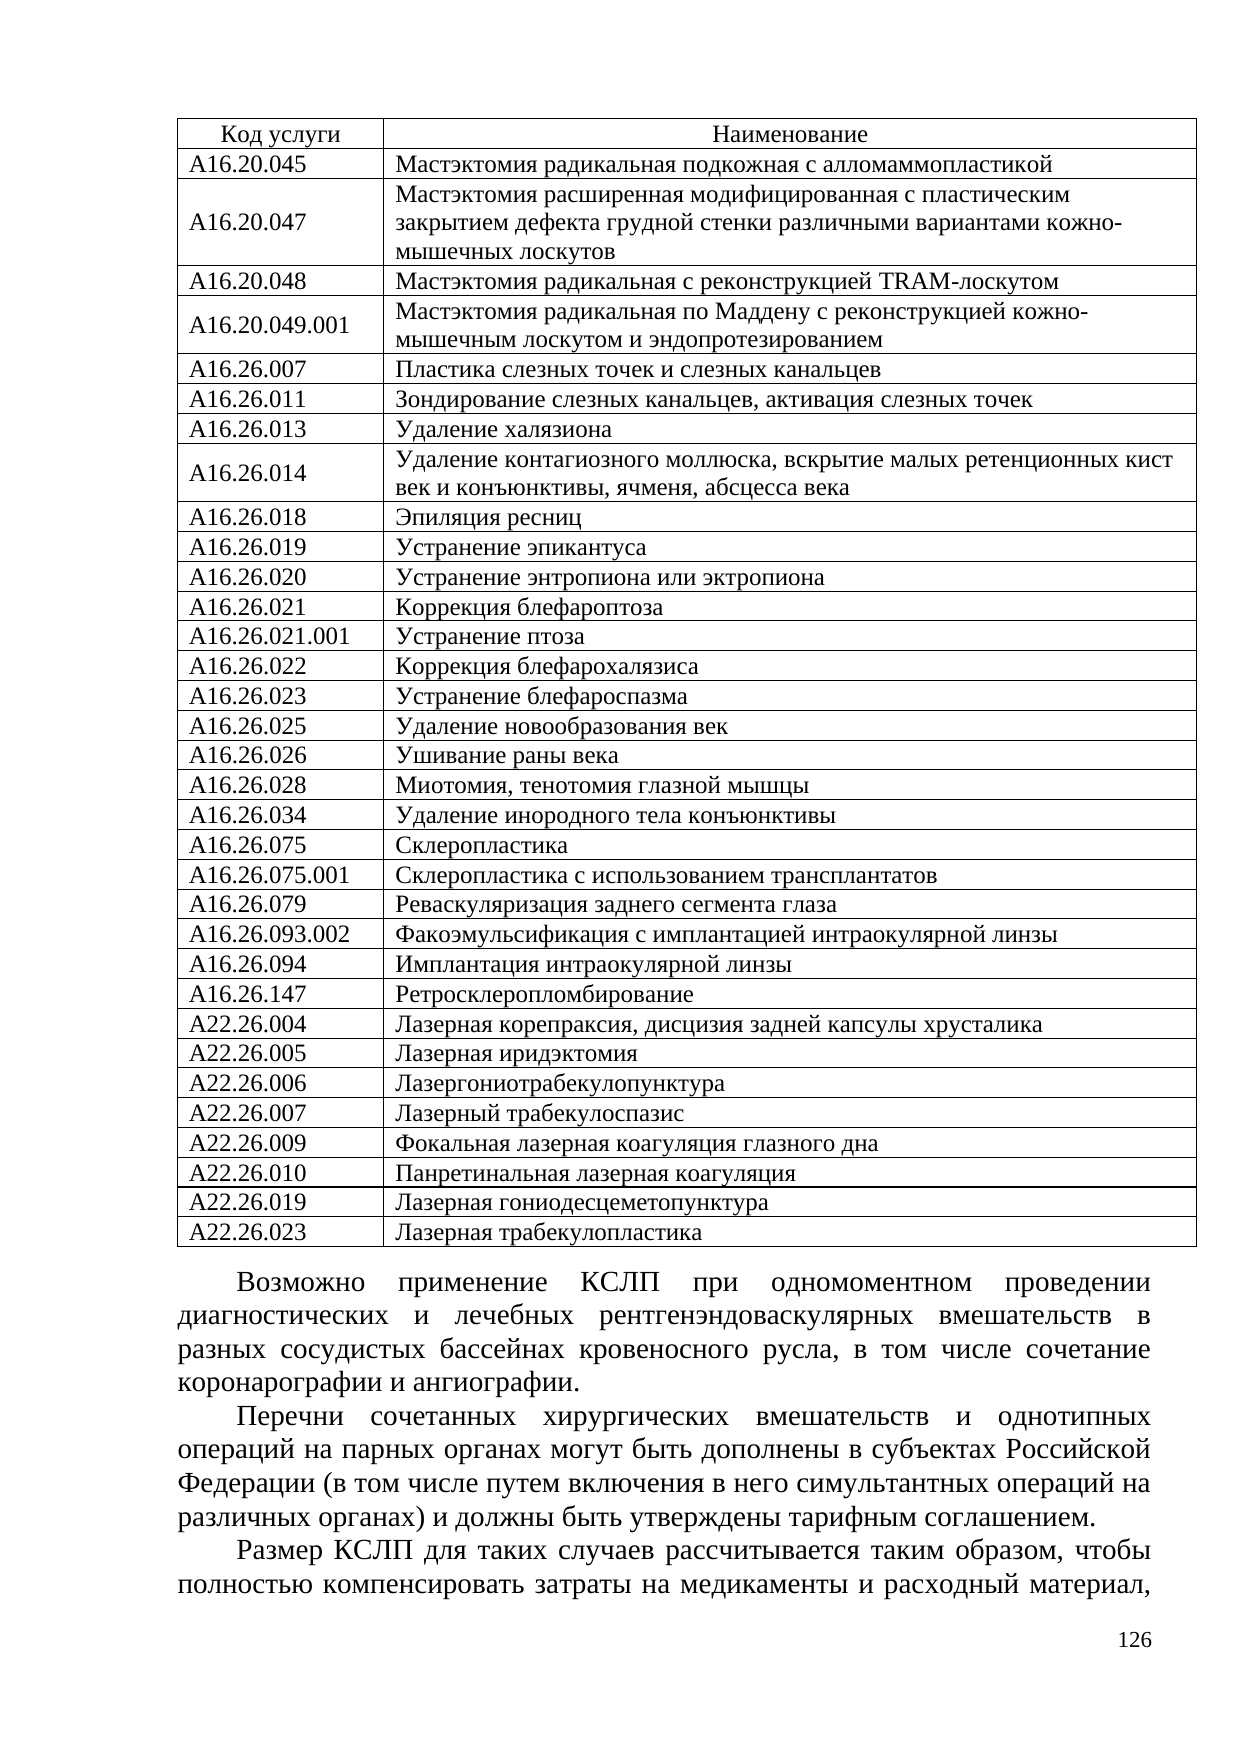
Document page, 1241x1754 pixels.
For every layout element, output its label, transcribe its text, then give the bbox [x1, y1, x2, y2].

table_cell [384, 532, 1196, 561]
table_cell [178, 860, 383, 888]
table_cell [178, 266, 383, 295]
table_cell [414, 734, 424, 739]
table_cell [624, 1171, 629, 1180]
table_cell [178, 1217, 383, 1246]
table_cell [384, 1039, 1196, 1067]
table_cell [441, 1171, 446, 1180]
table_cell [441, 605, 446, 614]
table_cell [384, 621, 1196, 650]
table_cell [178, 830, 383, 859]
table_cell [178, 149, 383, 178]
text Перечни сочетанных хирургических вмешательств и однотипных операций на парных органах могут быть дополнены в субъектах Российской Федерации (в том числе путем включения в него симультантных операций на различных органах) и должны быть утверждены тарифным соглашением. [177, 1398, 1152, 1532]
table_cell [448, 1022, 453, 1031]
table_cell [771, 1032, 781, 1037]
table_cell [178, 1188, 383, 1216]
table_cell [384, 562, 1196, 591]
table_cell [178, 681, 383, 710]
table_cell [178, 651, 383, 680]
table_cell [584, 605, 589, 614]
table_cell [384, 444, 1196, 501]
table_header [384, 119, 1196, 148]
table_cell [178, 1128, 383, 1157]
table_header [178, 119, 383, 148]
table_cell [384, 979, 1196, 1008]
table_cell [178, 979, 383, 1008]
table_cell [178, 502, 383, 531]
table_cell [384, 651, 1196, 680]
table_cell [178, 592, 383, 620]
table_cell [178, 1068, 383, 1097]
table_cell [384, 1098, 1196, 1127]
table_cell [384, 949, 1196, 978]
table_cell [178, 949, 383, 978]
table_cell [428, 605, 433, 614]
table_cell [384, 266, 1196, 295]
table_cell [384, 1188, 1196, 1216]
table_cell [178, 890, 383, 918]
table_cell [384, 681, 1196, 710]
text Возможно применение КСЛП при одномоментном проведении диагностических и лечебных рентгенэндоваскулярных вмешательств в разных сосудистых бассейнах кровеносного русла, в том числе сочетание коронарографии и ангиографии. [177, 1264, 1152, 1398]
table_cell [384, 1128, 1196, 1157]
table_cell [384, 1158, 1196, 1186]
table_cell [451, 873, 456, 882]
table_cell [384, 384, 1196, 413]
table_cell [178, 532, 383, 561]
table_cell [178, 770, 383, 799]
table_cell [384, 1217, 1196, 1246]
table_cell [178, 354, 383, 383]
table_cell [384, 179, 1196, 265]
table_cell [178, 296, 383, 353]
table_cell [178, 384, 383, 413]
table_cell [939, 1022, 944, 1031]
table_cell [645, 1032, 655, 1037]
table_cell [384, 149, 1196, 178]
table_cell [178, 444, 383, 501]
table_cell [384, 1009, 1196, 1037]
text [177, 1532, 1152, 1599]
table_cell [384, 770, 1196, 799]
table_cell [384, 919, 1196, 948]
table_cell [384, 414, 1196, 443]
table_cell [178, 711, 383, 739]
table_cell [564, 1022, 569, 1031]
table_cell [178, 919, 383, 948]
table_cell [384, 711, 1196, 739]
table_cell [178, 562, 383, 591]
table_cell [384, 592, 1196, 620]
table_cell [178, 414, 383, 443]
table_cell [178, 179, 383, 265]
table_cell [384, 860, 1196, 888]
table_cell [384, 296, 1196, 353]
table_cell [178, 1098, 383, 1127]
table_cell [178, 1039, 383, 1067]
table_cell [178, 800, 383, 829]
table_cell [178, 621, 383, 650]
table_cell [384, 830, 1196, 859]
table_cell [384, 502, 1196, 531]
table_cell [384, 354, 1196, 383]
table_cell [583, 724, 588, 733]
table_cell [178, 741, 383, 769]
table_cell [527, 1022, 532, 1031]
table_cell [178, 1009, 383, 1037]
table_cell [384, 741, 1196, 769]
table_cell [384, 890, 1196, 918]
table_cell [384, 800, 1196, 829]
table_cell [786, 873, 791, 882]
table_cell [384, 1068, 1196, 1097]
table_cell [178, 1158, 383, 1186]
